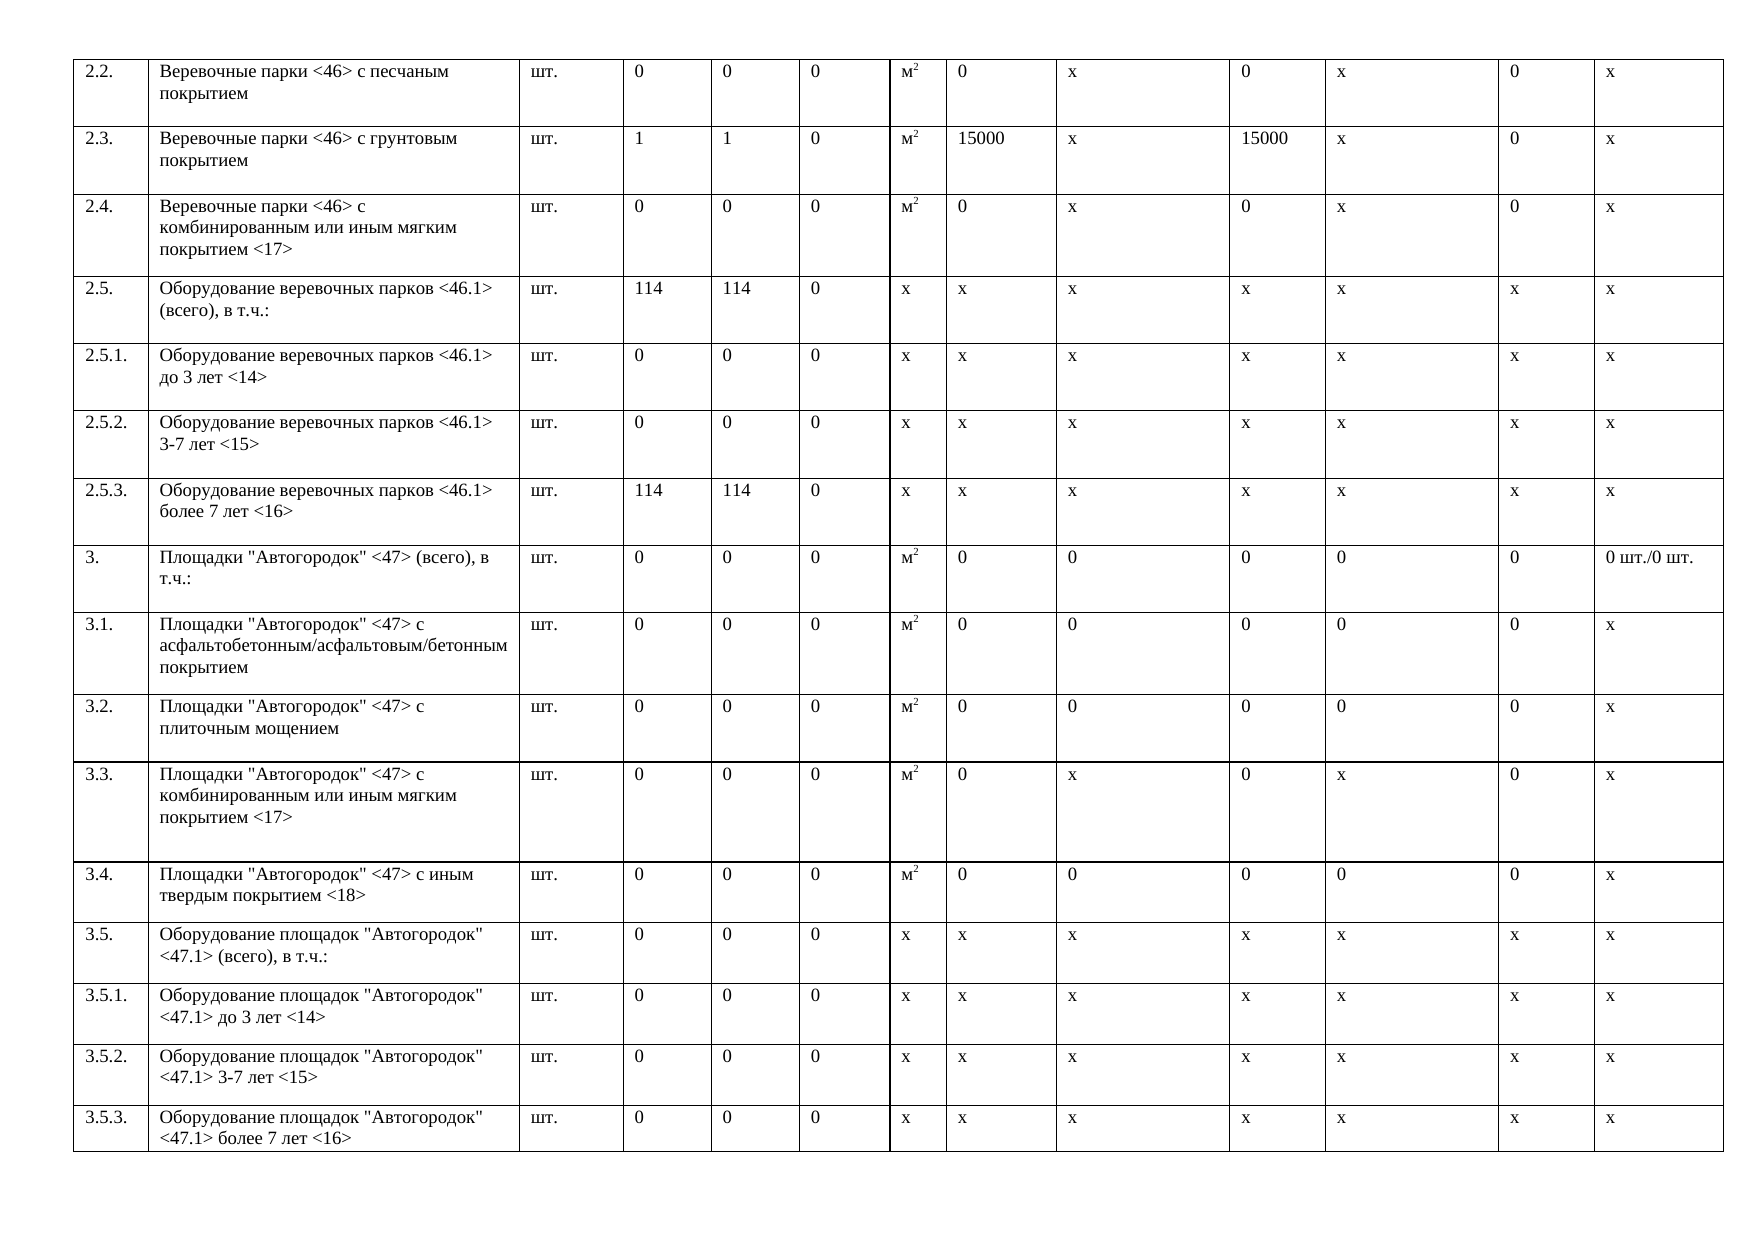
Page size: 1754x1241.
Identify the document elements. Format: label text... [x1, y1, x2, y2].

table_cell 0 [1499, 695, 1594, 761]
table_cell шт. [520, 984, 623, 1044]
table_cell x [947, 479, 1056, 544]
table_cell x [1595, 984, 1723, 1044]
table_cell 0 [1499, 127, 1594, 193]
table_cell 0 [624, 546, 711, 612]
table_cell 3.1. [74, 613, 148, 694]
table_cell 0 [800, 127, 889, 193]
table_cell 0 [800, 1045, 889, 1105]
table_cell 0 [624, 763, 711, 861]
table_cell 0 [712, 695, 799, 761]
table_cell 0 [1499, 60, 1594, 126]
table_cell 0 [712, 613, 799, 694]
table_cell x [1057, 60, 1229, 126]
table_cell 0 [712, 763, 799, 861]
table_cell x [947, 1106, 1056, 1151]
table_cell 0 [712, 411, 799, 477]
table_cell x [1057, 195, 1229, 276]
table_cell шт. [520, 411, 623, 477]
table_cell x [891, 344, 946, 410]
table_cell 0 [712, 863, 799, 922]
table_cell 0 [624, 195, 711, 276]
table_cell 0 [1326, 546, 1498, 612]
table_cell 0 [712, 923, 799, 983]
table_cell 0 [712, 546, 799, 612]
table_cell x [891, 984, 946, 1044]
table_cell x [1326, 277, 1498, 343]
table_cell x [1595, 763, 1723, 861]
table_cell 3.5.3. [74, 1106, 148, 1151]
table_cell x [1326, 195, 1498, 276]
table_cell 3.3. [74, 763, 148, 861]
table_cell 0 [712, 1106, 799, 1151]
table_cell 0 [624, 1045, 711, 1105]
table_cell x [1326, 923, 1498, 983]
table_cell 114 [712, 479, 799, 544]
table_cell x [1230, 1045, 1325, 1105]
table_cell шт. [520, 546, 623, 612]
table_cell 0 [947, 613, 1056, 694]
table_cell x [947, 277, 1056, 343]
table_cell 3.5.1. [74, 984, 148, 1044]
table_cell шт. [520, 1106, 623, 1151]
table_cell x [891, 1045, 946, 1105]
table_cell шт. [520, 923, 623, 983]
table_cell 3.2. [74, 695, 148, 761]
table_cell x [891, 1106, 946, 1151]
table_cell шт. [520, 613, 623, 694]
table_cell 0 [1230, 546, 1325, 612]
table_cell Оборудование площадок "Автогородок" <47.1> до 3 лет <14> [149, 984, 519, 1044]
table_cell шт. [520, 1045, 623, 1105]
table_cell 0 [1499, 546, 1594, 612]
table_cell 0 [800, 411, 889, 477]
table_cell м2 [891, 695, 946, 761]
table_cell 114 [624, 479, 711, 544]
table_cell 0 [624, 984, 711, 1044]
table_cell x [1499, 984, 1594, 1044]
table_cell 0 [800, 344, 889, 410]
table_cell шт. [520, 695, 623, 761]
table_cell x [1326, 411, 1498, 477]
table_cell м2 [891, 195, 946, 276]
table_cell 1 [712, 127, 799, 193]
table_cell x [1499, 923, 1594, 983]
table_cell x [1595, 127, 1723, 193]
table_cell шт. [520, 344, 623, 410]
table_cell x [1230, 344, 1325, 410]
table_cell 0 [800, 695, 889, 761]
table_cell x [1057, 127, 1229, 193]
table_cell x [947, 984, 1056, 1044]
table_cell x [1595, 60, 1723, 126]
table_cell x [1057, 923, 1229, 983]
table_cell x [1595, 411, 1723, 477]
table_cell шт. [520, 195, 623, 276]
table_cell 15000 [1230, 127, 1325, 193]
table_cell x [1057, 1045, 1229, 1105]
table_cell x [891, 479, 946, 544]
table_cell м2 [891, 863, 946, 922]
table_cell 0 [800, 613, 889, 694]
table_cell 0 [947, 195, 1056, 276]
table_cell 0 [624, 411, 711, 477]
table_cell x [1057, 984, 1229, 1044]
table_cell 0 [712, 60, 799, 126]
table_cell шт. [520, 277, 623, 343]
table_cell x [891, 277, 946, 343]
table_cell шт. [520, 763, 623, 861]
table_cell 2.4. [74, 195, 148, 276]
table_cell Оборудование площадок "Автогородок" <47.1> 3-7 лет <15> [149, 1045, 519, 1105]
table_cell x [1595, 923, 1723, 983]
table_cell 0 [1057, 863, 1229, 922]
table_cell x [1230, 411, 1325, 477]
table_cell x [1499, 344, 1594, 410]
table_cell x [1230, 1106, 1325, 1151]
table_cell Веревочные парки <46> с грунтовым покрытием [149, 127, 519, 193]
table_cell 1 [624, 127, 711, 193]
table_cell шт. [520, 479, 623, 544]
table_cell 0 [624, 923, 711, 983]
table_cell Оборудование веревочных парков <46.1> 3-7 лет <15> [149, 411, 519, 477]
table_cell Оборудование веревочных парков <46.1> более 7 лет <16> [149, 479, 519, 544]
table_cell x [1230, 923, 1325, 983]
table_cell x [1057, 411, 1229, 477]
table_cell Площадки "Автогородок" <47> (всего), в т.ч.: [149, 546, 519, 612]
table_cell 2.5.2. [74, 411, 148, 477]
table_cell 0 [800, 984, 889, 1044]
table_cell 0 [624, 1106, 711, 1151]
table_cell 0 [1230, 695, 1325, 761]
table_cell 0 [1230, 863, 1325, 922]
table_cell x [1057, 479, 1229, 544]
table_cell 0 [1499, 763, 1594, 861]
table_cell 0 [712, 344, 799, 410]
table_cell 3. [74, 546, 148, 612]
table_cell x [1326, 984, 1498, 1044]
table_cell x [1595, 479, 1723, 544]
table_cell x [1057, 1106, 1229, 1151]
table_cell 15000 [947, 127, 1056, 193]
table_cell 0 [1499, 863, 1594, 922]
table_cell x [1326, 60, 1498, 126]
table_cell 0 [712, 984, 799, 1044]
table_cell 2.3. [74, 127, 148, 193]
table_cell x [1595, 195, 1723, 276]
table_cell 0 [1230, 195, 1325, 276]
table_cell 0 [800, 1106, 889, 1151]
table_cell м2 [891, 60, 946, 126]
table_cell x [1326, 1106, 1498, 1151]
table_cell x [1595, 1106, 1723, 1151]
table_cell 0 [1057, 613, 1229, 694]
table_cell 0 [800, 60, 889, 126]
table_cell 0 [712, 1045, 799, 1105]
table_cell Площадки "Автогородок" <47> с иным твердым покрытием <18> [149, 863, 519, 922]
table_cell 0 шт./0 шт. [1595, 546, 1723, 612]
table_cell x [1326, 479, 1498, 544]
table_cell x [1499, 479, 1594, 544]
table_cell x [1057, 344, 1229, 410]
table_cell 0 [624, 60, 711, 126]
table_cell x [1595, 1045, 1723, 1105]
table_cell 0 [800, 863, 889, 922]
table_cell 0 [1326, 613, 1498, 694]
table_cell 0 [800, 546, 889, 612]
table_cell Оборудование площадок "Автогородок" <47.1> (всего), в т.ч.: [149, 923, 519, 983]
table_cell м2 [891, 613, 946, 694]
table_cell шт. [520, 127, 623, 193]
table_cell 114 [624, 277, 711, 343]
table_cell x [1326, 763, 1498, 861]
table_cell Площадки "Автогородок" <47> с комбинированным или иным мягким покрытием <17> [149, 763, 519, 861]
table_cell шт. [520, 60, 623, 126]
table_cell 2.5.1. [74, 344, 148, 410]
table_cell x [1499, 277, 1594, 343]
table_cell 0 [947, 863, 1056, 922]
table_cell x [891, 923, 946, 983]
table_cell x [1499, 1045, 1594, 1105]
table_cell Веревочные парки <46> с песчаным покрытием [149, 60, 519, 126]
table_cell шт. [520, 863, 623, 922]
table_cell x [891, 411, 946, 477]
table_cell x [1499, 1106, 1594, 1151]
table_cell x [947, 1045, 1056, 1105]
table_cell x [1057, 277, 1229, 343]
table_cell 0 [624, 695, 711, 761]
table_cell Оборудование веревочных парков <46.1> до 3 лет <14> [149, 344, 519, 410]
table_cell 114 [712, 277, 799, 343]
table_cell м2 [891, 763, 946, 861]
table_cell 0 [947, 546, 1056, 612]
table_cell Площадки "Автогородок" <47> с плиточным мощением [149, 695, 519, 761]
table_cell Оборудование веревочных парков <46.1> (всего), в т.ч.: [149, 277, 519, 343]
table_cell x [1230, 277, 1325, 343]
table_cell Веревочные парки <46> с комбинированным или иным мягким покрытием <17> [149, 195, 519, 276]
table_cell 0 [624, 863, 711, 922]
table_cell 3.5.2. [74, 1045, 148, 1105]
table_cell x [1595, 863, 1723, 922]
table_cell 0 [1326, 863, 1498, 922]
table_cell x [1230, 479, 1325, 544]
table_cell 0 [947, 763, 1056, 861]
table_cell x [1499, 411, 1594, 477]
table_cell 0 [1057, 546, 1229, 612]
table_cell 0 [624, 613, 711, 694]
table_cell x [1595, 695, 1723, 761]
table_cell 0 [947, 695, 1056, 761]
table_cell 0 [1230, 763, 1325, 861]
table_cell x [1595, 613, 1723, 694]
table_cell x [1595, 277, 1723, 343]
table_cell 0 [947, 60, 1056, 126]
table_cell 0 [1230, 613, 1325, 694]
table_cell Оборудование площадок "Автогородок" <47.1> более 7 лет <16> [149, 1106, 519, 1151]
table_cell 0 [1499, 613, 1594, 694]
table_cell 0 [712, 195, 799, 276]
table_cell 2.2. [74, 60, 148, 126]
table_cell м2 [891, 127, 946, 193]
table_cell x [1595, 344, 1723, 410]
table_cell 0 [1230, 60, 1325, 126]
table_cell 3.5. [74, 923, 148, 983]
table_cell 0 [800, 763, 889, 861]
table_cell 0 [800, 479, 889, 544]
table_cell 3.4. [74, 863, 148, 922]
table_cell x [1230, 984, 1325, 1044]
table_cell 0 [800, 195, 889, 276]
table_cell 0 [1499, 195, 1594, 276]
table_cell x [1326, 344, 1498, 410]
table_cell м2 [891, 546, 946, 612]
table_cell 0 [1326, 695, 1498, 761]
table_cell 0 [800, 923, 889, 983]
table_cell x [1326, 127, 1498, 193]
table_cell x [947, 344, 1056, 410]
table_cell 2.5.3. [74, 479, 148, 544]
table_cell x [947, 923, 1056, 983]
table_cell 0 [624, 344, 711, 410]
table_cell x [947, 411, 1056, 477]
table_cell x [1057, 763, 1229, 861]
table_cell x [1326, 1045, 1498, 1105]
table_cell Площадки "Автогородок" <47> с асфальтобетонным/асфальтовым/бетонным покрытием [149, 613, 519, 694]
table_cell 0 [1057, 695, 1229, 761]
table_cell 0 [800, 277, 889, 343]
table_cell 2.5. [74, 277, 148, 343]
